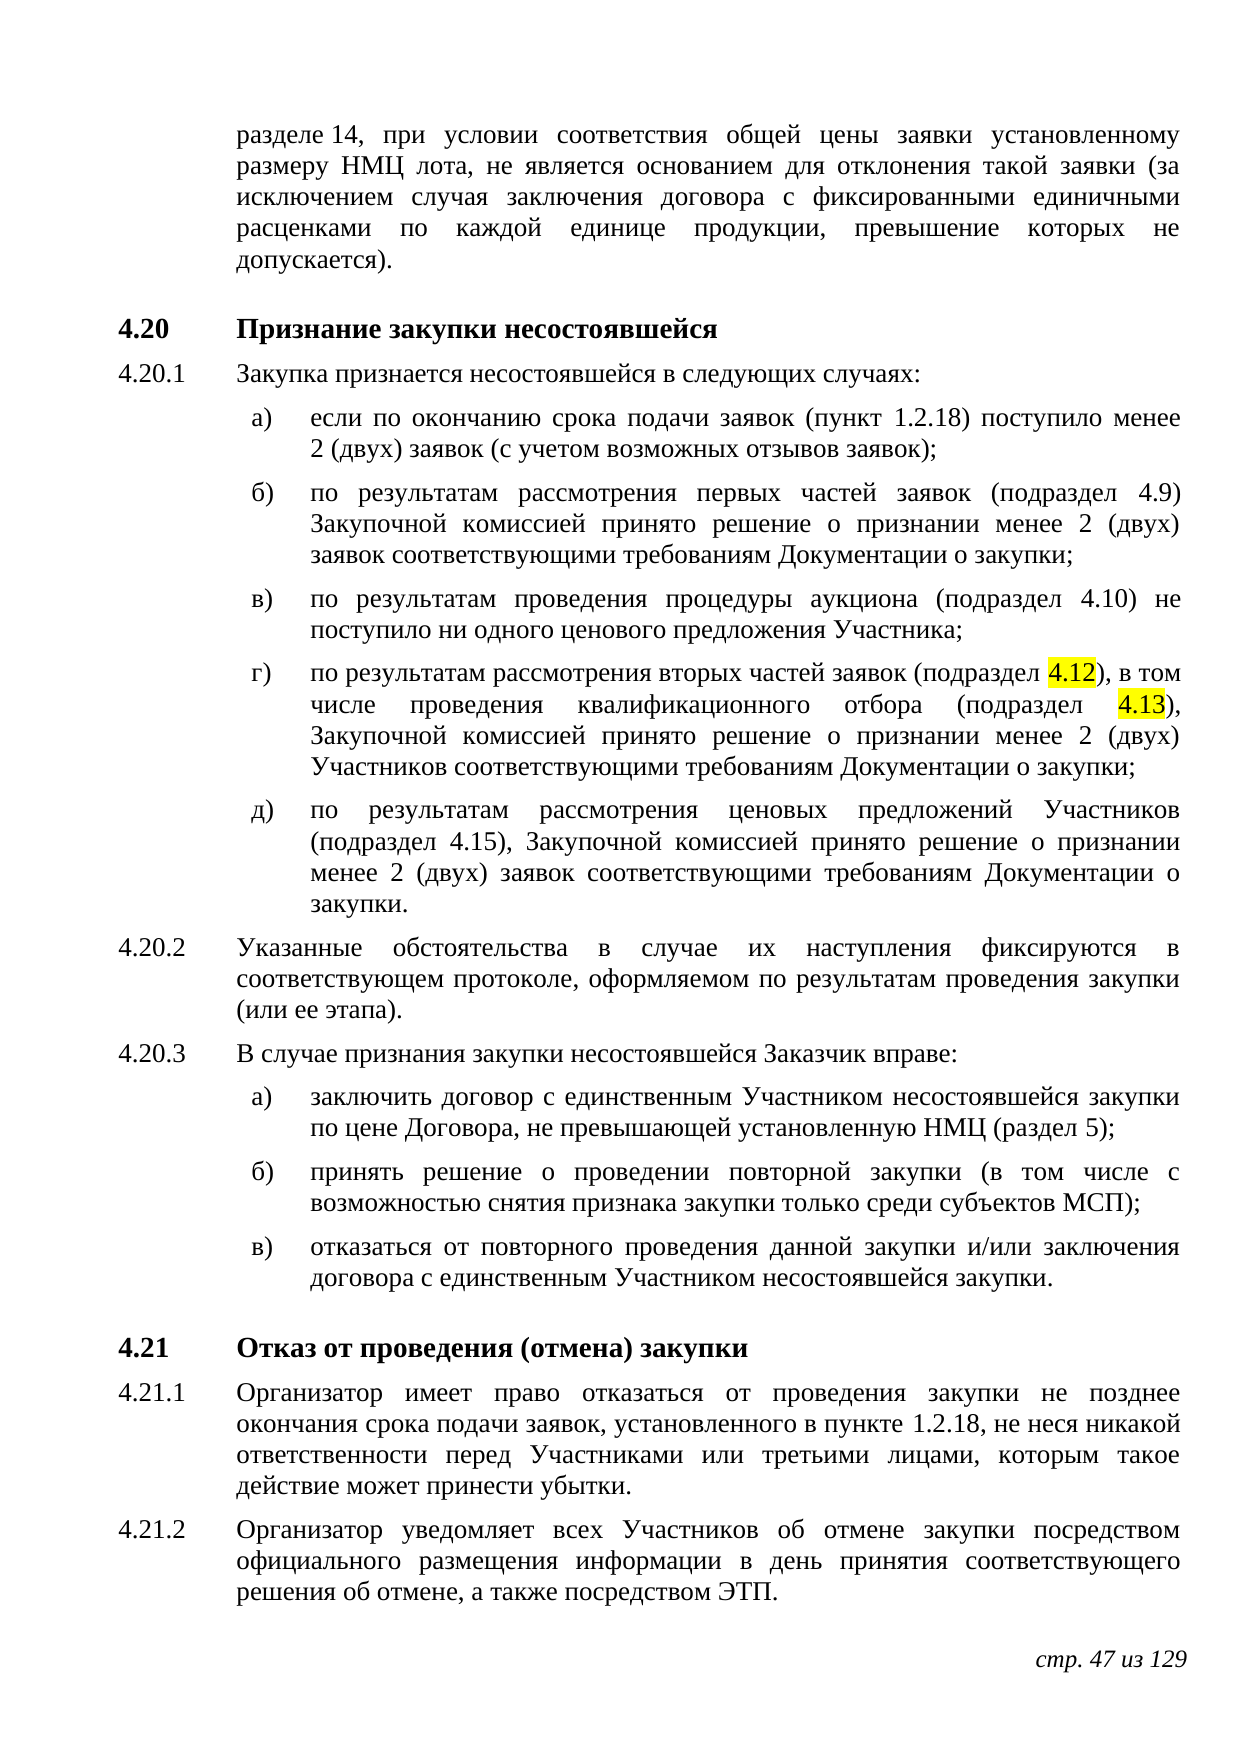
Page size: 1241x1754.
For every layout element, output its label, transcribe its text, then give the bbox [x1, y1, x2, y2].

subtitle Отказ от проведения (отмена) закупки [118, 1330, 1181, 1363]
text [118, 118, 1181, 274]
text принять решение о проведении повторной закупки (в том числе с возможностью снятия признака закупки только среди субъектов МСП); [251, 1155, 1181, 1217]
text по результатам рассмотрения первых частей заявок (подраздел 4.9) Закупочной комиссией принято решение о признании менее 2 (двух) заявок соответствующими требованиям Документации о закупки; [251, 476, 1181, 569]
text Организатор имеет право отказаться от проведения закупки не позднее окончания срока подачи заявок, установленного в пункте 1.2.18, не неся никакой ответственности перед Участниками или третьими лицами, которым такое действие может принести убытки. [118, 1376, 1181, 1500]
text Организатор уведомляет всех Участников об отмене закупки посредством официального размещения информации в день принятия соответствующего решения об отмене, а также посредством ЭТП. [118, 1513, 1181, 1606]
subtitle Признание закупки несостоявшейся [118, 311, 1181, 345]
text если по окончанию срока подачи заявок (пункт 1.2.18) поступило менее 2 (двух) заявок (с учетом возможных отзывов заявок); [251, 401, 1181, 463]
text заключить договор с единственным Участником несостоявшейся закупки по цене Договора, не превышающей установленную НМЦ (раздел 5); [251, 1080, 1181, 1143]
text по результатам рассмотрения вторых частей заявок (подраздел 4.12), в том числе проведения квалификационного отбора (подраздел 4.13), Закупочной комиссией принято решение о признании менее 2 (двух) Участников соответствующими требованиям Документации о закупки; [251, 657, 1181, 781]
text Указанные обстоятельства в случае их наступления фиксируются в соответствующем протоколе, оформляемом по результатам проведения закупки (или ее этапа). [118, 931, 1181, 1024]
text В случае признания закупки несостоявшейся Заказчик вправе: [118, 1037, 1181, 1068]
text Закупка признается несостоявшейся в следующих случаях: [118, 357, 1181, 388]
text по результатам проведения процедуры аукциона (подраздел 4.10) не поступило ни одного ценового предложения Участника; [251, 582, 1181, 644]
text по результатам рассмотрения ценовых предложений Участников (подраздел 4.15), Закупочной комиссией принято решение о признании менее 2 (двух) заявок соответствующими требованиям Документации о закупки. [251, 794, 1181, 918]
text отказаться от повторного проведения данной закупки и/или заключения договора с единственным Участником несостоявшейся закупки. [251, 1230, 1181, 1292]
